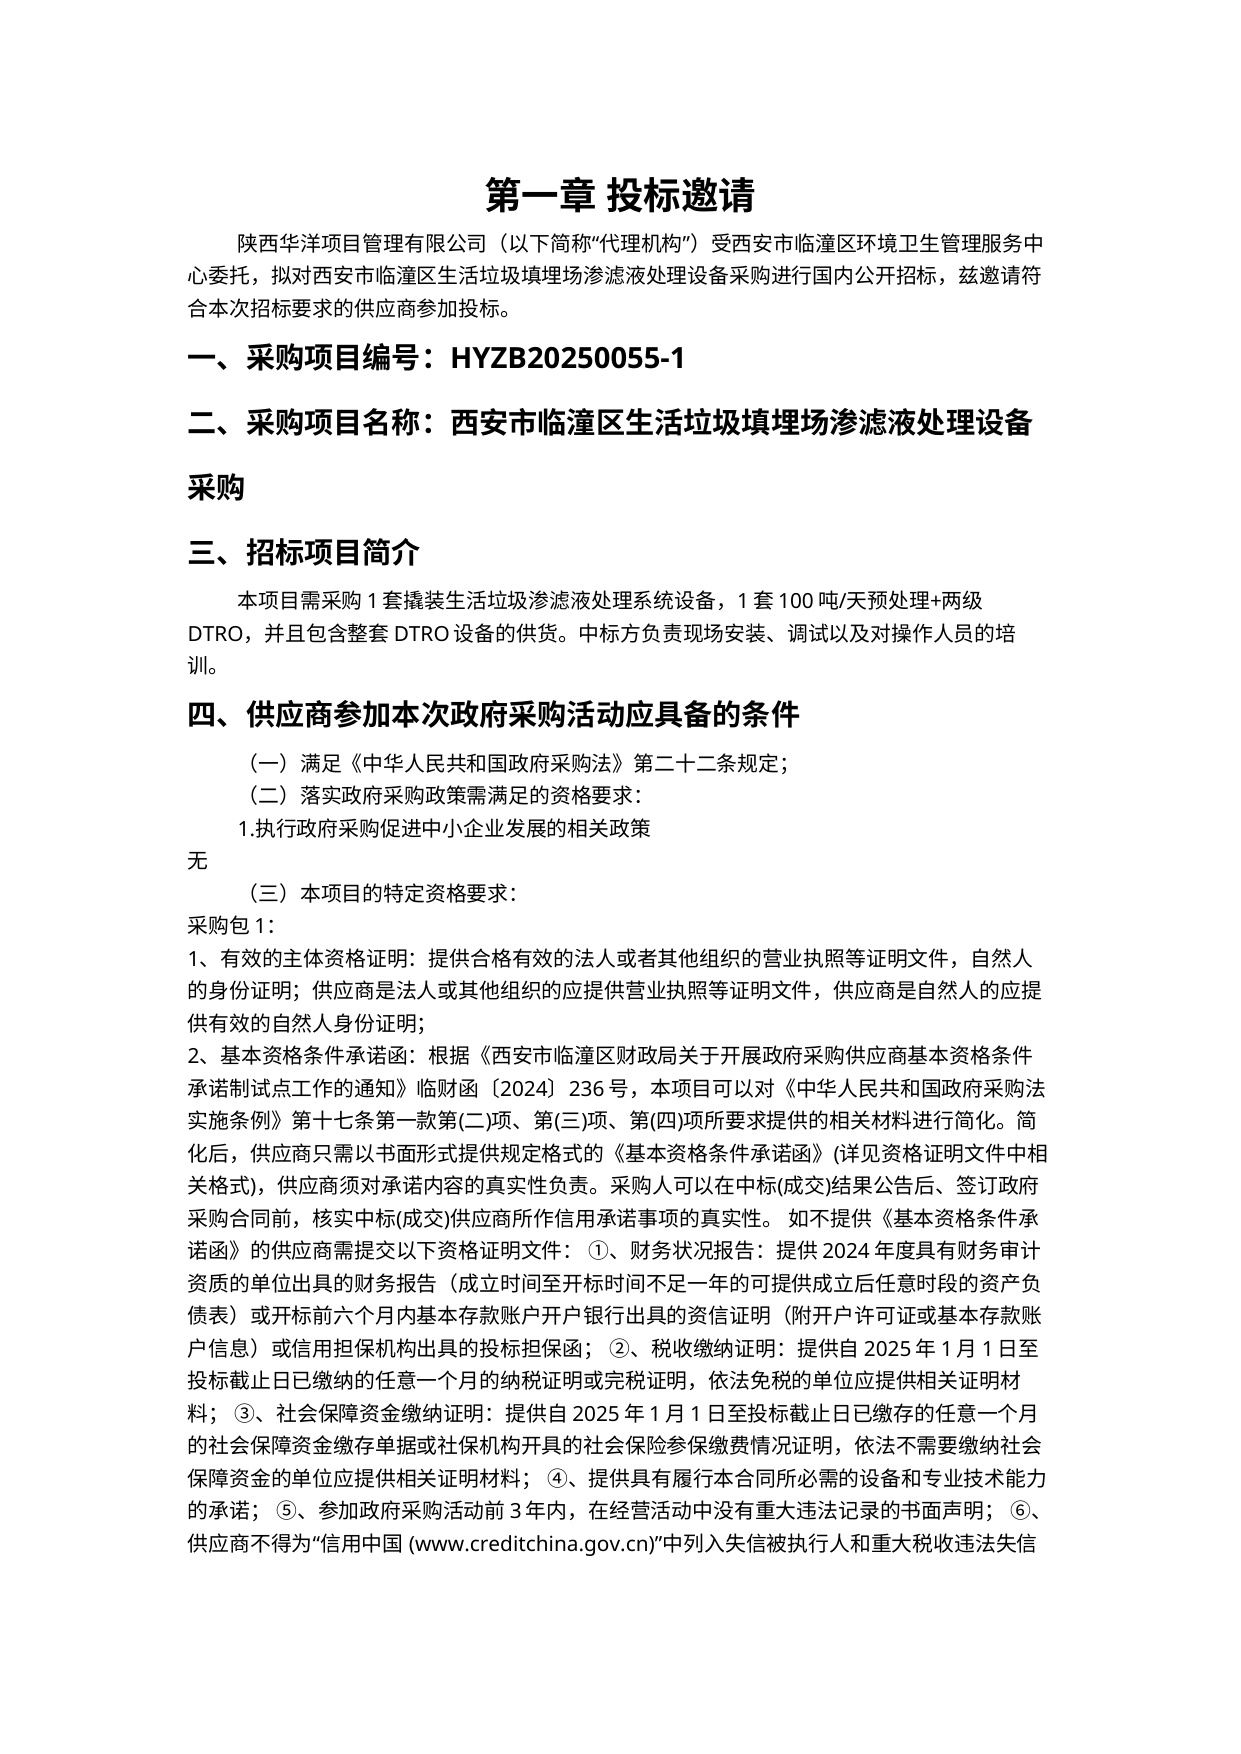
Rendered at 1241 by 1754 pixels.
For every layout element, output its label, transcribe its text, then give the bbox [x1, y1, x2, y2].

text 本项目需采购1套撬装生活垃圾渗滤液处理系统设备，1套100吨/天预处理+两级DTRO，并且包含整套DTRO设备的供货。中标方负责现场安装、调试以及对操作人员的培训。 [187, 584, 1053, 682]
text 1、有效的主体资格证明：提供合格有效的法人或者其他组织的营业执照等证明文件，自然人的身份证明；供应商是法人或其他组织的应提供营业执照等证明文件，供应商是自然人的应提供有效的自然人身份证明； [187, 942, 1053, 1039]
text 第一章 投标邀请 [187, 162, 1053, 227]
text （三）本项目的特定资格要求： [187, 877, 1053, 909]
text 无 [187, 844, 1053, 877]
text 三、招标项目简介 [187, 519, 1053, 584]
text 陕西华洋项目管理有限公司（以下简称“代理机构”）受西安市临潼区环境卫生管理服务中心委托，拟对西安市临潼区生活垃圾填埋场渗滤液处理设备采购进行国内公开招标，兹邀请符合本次招标要求的供应商参加投标。 [187, 227, 1053, 324]
text 二、采购项目名称：西安市临潼区生活垃圾填埋场渗滤液处理设备采购 [187, 389, 1053, 519]
text （二）落实政府采购政策需满足的资格要求： [187, 779, 1053, 812]
text 四、供应商参加本次政府采购活动应具备的条件 [187, 682, 1053, 747]
text 一、采购项目编号：HYZB20250055-1 [187, 324, 1053, 389]
text 采购包1： [187, 909, 1053, 942]
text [187, 1039, 1053, 1559]
text 1.执行政府采购促进中小企业发展的相关政策 [187, 812, 1053, 844]
text （一）满足《中华人民共和国政府采购法》第二十二条规定； [187, 747, 1053, 779]
